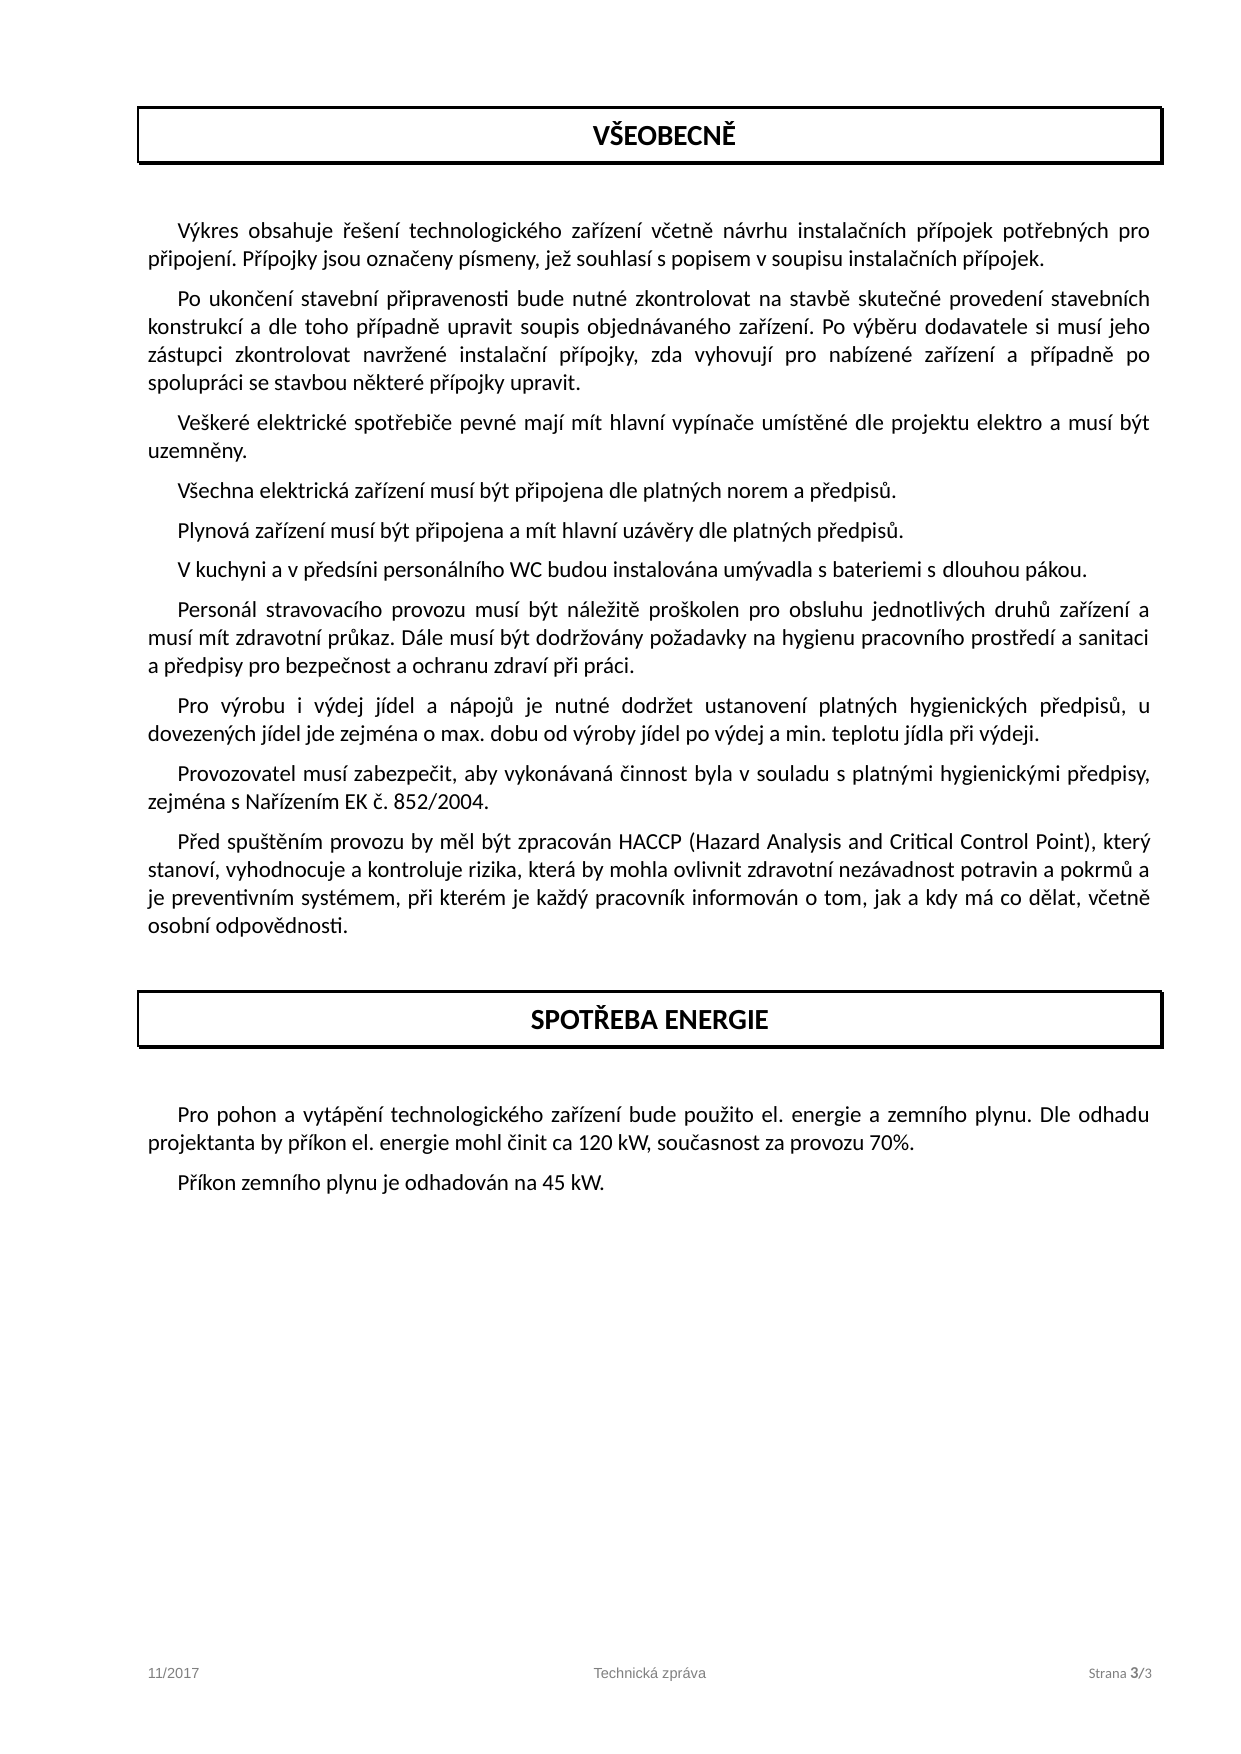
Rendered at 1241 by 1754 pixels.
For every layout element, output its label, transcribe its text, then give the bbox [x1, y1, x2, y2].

text V kuchyni a v předsíni personálního WC budou instalována umývadla s bateriemi s dlouhou pákou. [148, 556, 1152, 583]
text Provozovatel musí zabezpečit, aby vykonávaná činnost byla v souladu s platnými hygienickými předpisy, zejména s Nařízením EK č. 852/2004. [148, 759, 1152, 815]
text Výkres obsahuje řešení technologického zařízení včetně návrhu instalačních přípojek potřebných pro připojení. Přípojky jsou označeny písmeny, jež souhlasí s popisem v soupisu instalačních přípojek. [148, 216, 1152, 272]
text Veškeré elektrické spotřebiče pevné mají mít hlavní vypínače umístěné dle projektu elektro a musí být uzemněny. [148, 408, 1152, 464]
text Po ukončení stavební připravenosti bude nutné zkontrolovat na stavbě skutečné provedení stavebních konstrukcí a dle toho případně upravit soupis objednávaného zařízení. Po výběru dodavatele si musí jeho zástupci zkontrolovat navržené instalační přípojky, zda vyhovují pro nabízené zařízení a případně po spolupráci se stavbou některé přípojky upravit. [148, 284, 1152, 396]
text Plynová zařízení musí být připojena a mít hlavní uzávěry dle platných předpisů. [148, 516, 1152, 544]
text Všechna elektrická zařízení musí být připojena dle platných norem a předpisů. [148, 476, 1152, 504]
text Příkon zemního plynu je odhadován na 45 kW. [148, 1168, 1152, 1196]
text VŠEOBECNĚ [139, 109, 1160, 161]
text Pro výrobu i výdej jídel a nápojů je nutné dodržet ustanovení platných hygienických předpisů, u dovezených jídel jde zejména o max. dobu od výroby jídel po výdej a min. teplotu jídla při výdeji. [148, 691, 1152, 747]
text Před spuštěním provozu by měl být zpracován HACCP (Hazard Analysis and Critical Control Point), který stanoví, vyhodnocuje a kontroluje rizika, která by mohla ovlivnit zdravotní nezávadnost potravin a pokrmů a je preventivním systémem, při kterém je každý pracovník informován o tom, jak a kdy má co dělat, včetně osobní odpovědnosti. [148, 827, 1152, 939]
text Pro pohon a vytápění technologického zařízení bude použito el. energie a zemního plynu. Dle odhadu projektanta by příkon el. energie mohl činit ca 120 kW, současnost za provozu 70%. [148, 1101, 1152, 1157]
text Personál stravovacího provozu musí být náležitě proškolen pro obsluhu jednotlivých druhů zařízení a musí mít zdravotní průkaz. Dále musí být dodržovány požadavky na hygienu pracovního prostředí a sanitaci a předpisy pro bezpečnost a ochranu zdraví při práci. [148, 595, 1152, 679]
text SPOTŘEBA ENERGIE [139, 993, 1160, 1045]
